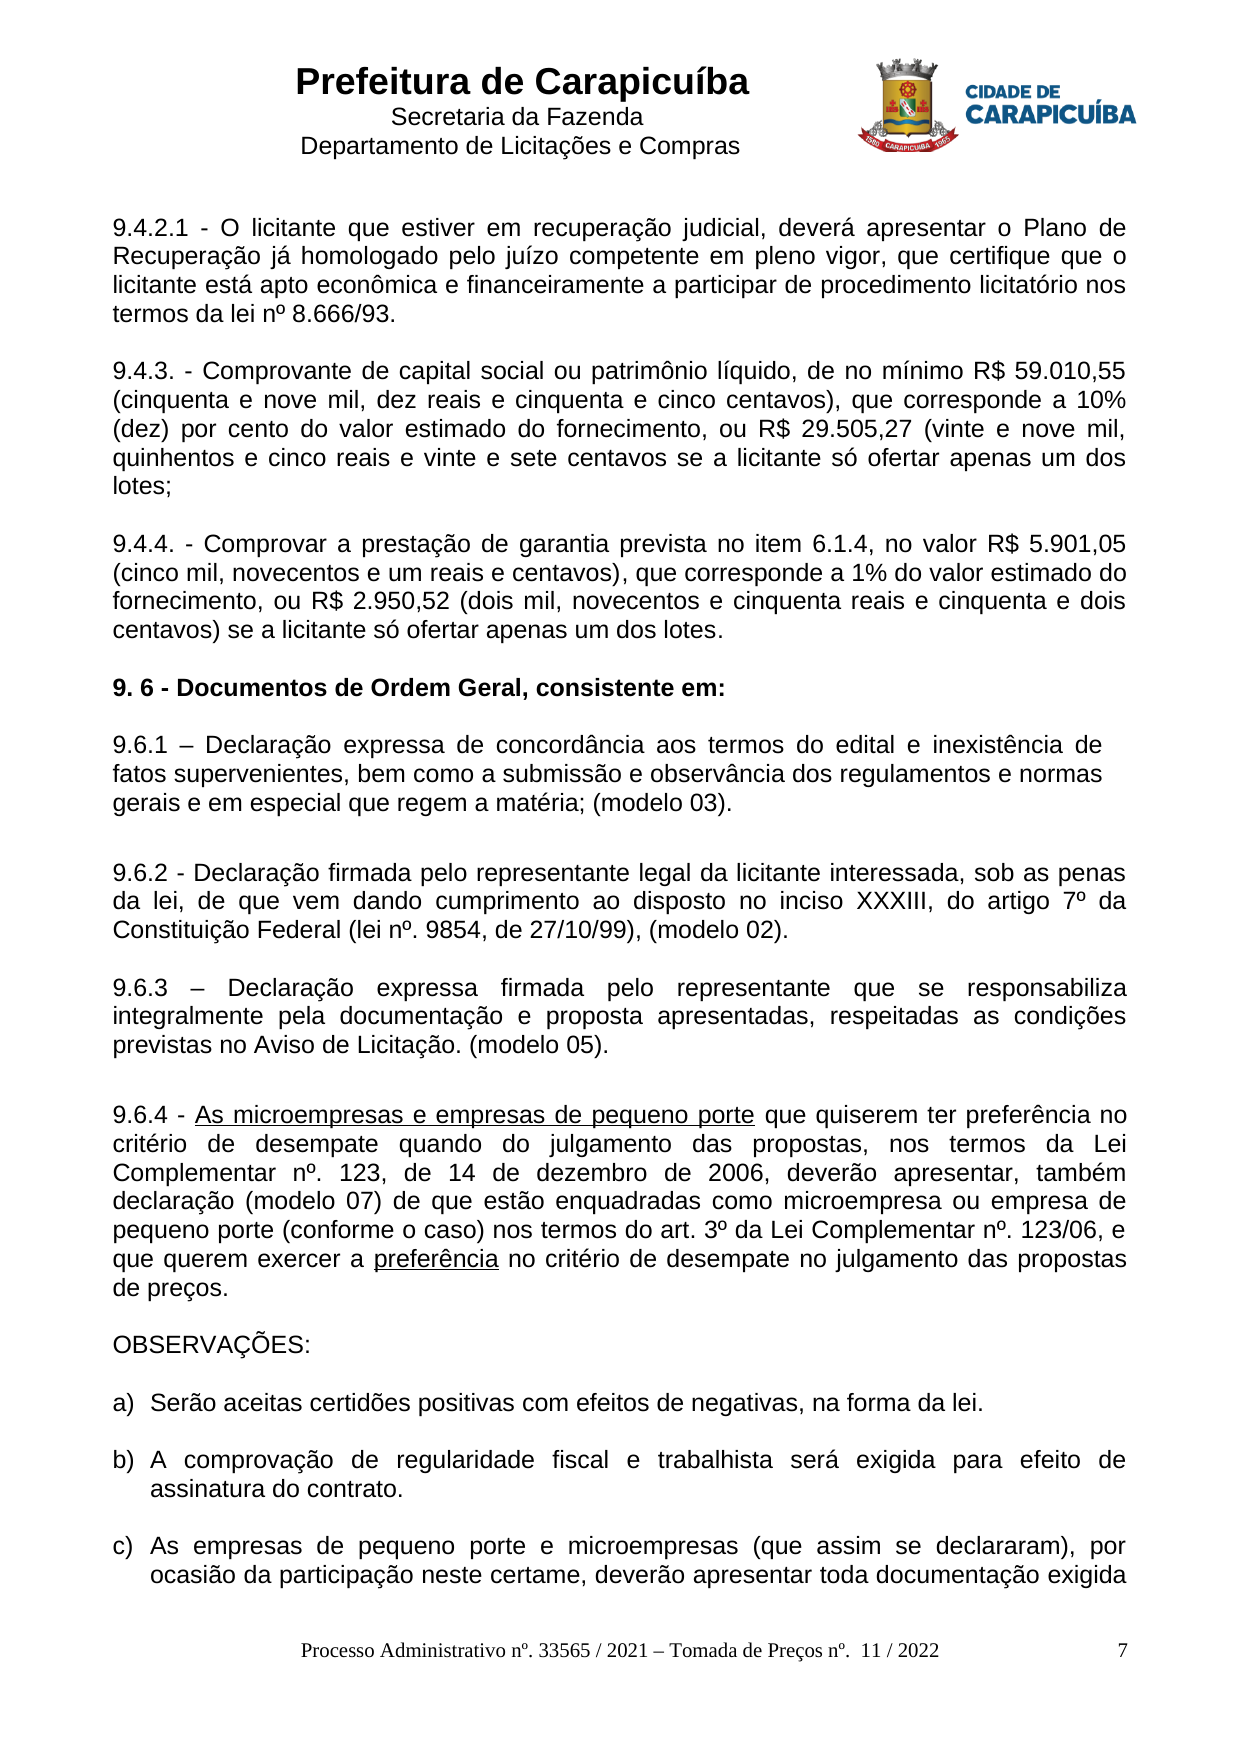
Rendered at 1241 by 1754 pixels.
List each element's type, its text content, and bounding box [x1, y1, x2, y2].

text 9.4.2.1 - O licitante que estiver em recuperação judicial, deverá apresentar o Plano de Recuperação já homologado pelo juízo competente em pleno vigor, que certifique que o licitante está apto econômica e financeiramente a participar de procedimento licitatório nos termos da lei nº 8.666/93. [112, 212, 1128, 327]
list A comprovação de regularidade fiscal e trabalhista será exigida para efeito de assinatura do contrato. [112, 1445, 1128, 1502]
list Serão aceitas certidões positivas com efeitos de negativas, na forma da lei. [112, 1387, 1128, 1416]
picture [857, 57, 1139, 152]
text 9.6.3 – Declaração expressa firmada pelo representante que se responsabiliza integralmente pela documentação e proposta apresentadas, respeitadas as condições previstas no Aviso de Licitação. (modelo 05). [112, 972, 1128, 1059]
text 9.4.3. - Comprovante de capital social ou patrimônio líquido, de no mínimo R$ 59.010,55 (cinquenta e nove mil, dez reais e cinquenta e cinco centavos), que corresponde a 10% (dez) por cento do valor estimado do fornecimento, ou R$ 29.505,27 (vinte e nove mil, quinhentos e cinco reais e vinte e sete centavos se a licitante só ofertar apenas um dos lotes; [112, 356, 1128, 500]
text 9. 6 - Documentos de Ordem Geral, consistente em: [112, 672, 1128, 701]
text 9.6.1 – Declaração expressa de concordância aos termos do edital e inexistência de fatos supervenientes, bem como a submissão e observância dos regulamentos e normas gerais e em especial que regem a matéria; (modelo 03). [112, 730, 1104, 816]
text 9.6.4 - As microempresas e empresas de pequeno porte que quiserem ter preferência no critério de desempate quando do julgamento das propostas, nos termos da Lei Complementar nº. 123, de 14 de dezembro de 2006, deverão apresentar, também declaração (modelo 07) de que estão enquadradas como microempresa ou empresa de pequeno porte (conforme o caso) nos termos do art. 3º da Lei Complementar nº. 123/06, e que querem exercer a preferência no critério de desempate no julgamento das propostas de preços. [112, 1100, 1128, 1301]
text 9.6.2 - Declaração firmada pelo representante legal da licitante interessada, sob as penas da lei, de que vem dando cumprimento ao disposto no inciso XXXIII, do artigo 7º da Constituição Federal (lei nº. 9854, de 27/10/99), (modelo 02). [112, 857, 1128, 944]
text 9.4.4. - Comprovar a prestação de garantia prevista no item 6.1.4, no valor R$ 5.901,05 (cinco mil, novecentos e um reais e centavos), que corresponde a 1% do valor estimado do fornecimento, ou R$ 2.950,52 (dois mil, novecentos e cinquenta reais e cinquenta e dois centavos) se a licitante só ofertar apenas um dos lotes. [112, 529, 1128, 644]
text OBSERVAÇÕES: [112, 1330, 1128, 1359]
